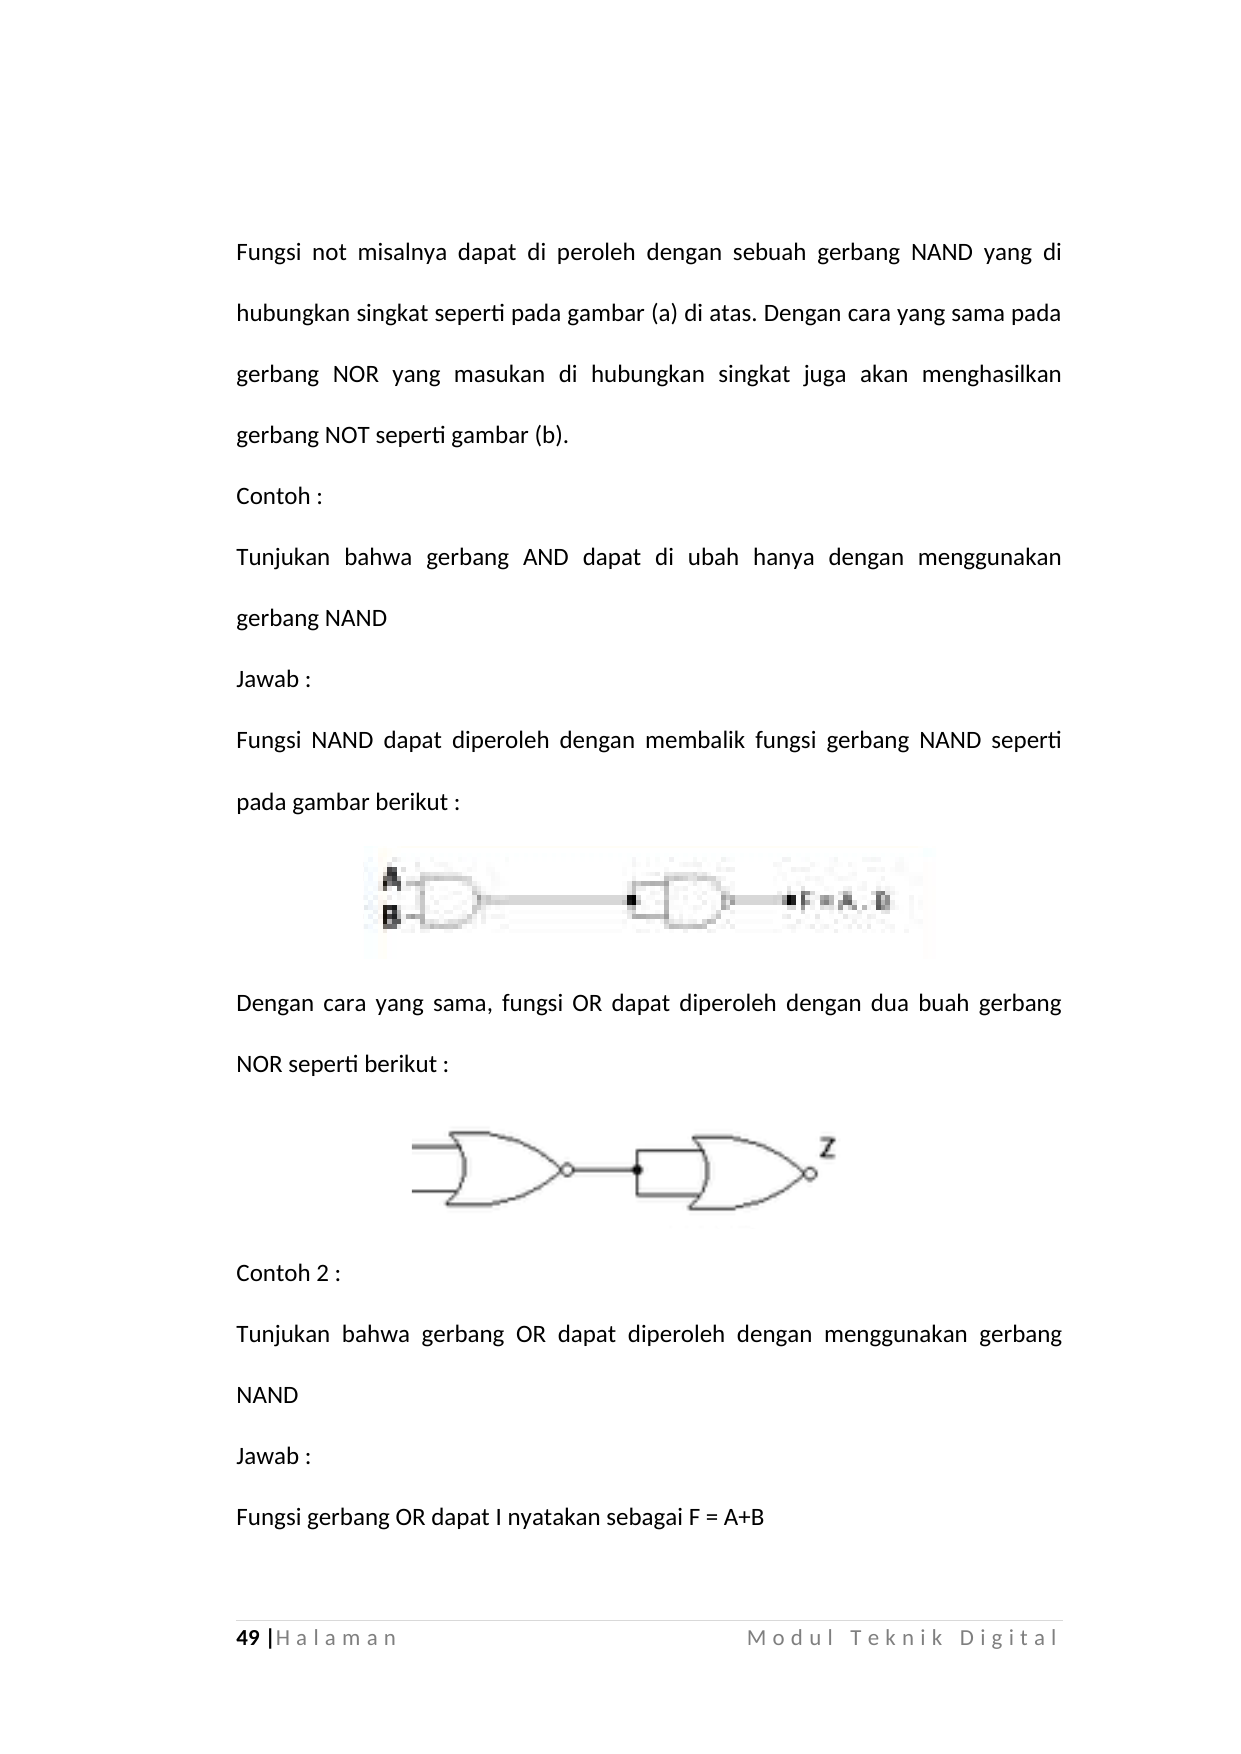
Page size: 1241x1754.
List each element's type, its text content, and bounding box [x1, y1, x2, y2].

picture [363, 846, 937, 959]
text Jawab : [236, 663, 1063, 694]
text Fungsi not misalnya dapat di peroleh dengan sebuah gerbang NAND yang di hubungkan singkat seperti pada gambar (a) di atas. Dengan cara yang sama pada gerbang NOR yang masukan di hubungkan singkat juga akan menghasilkan gerbang NOT seperti gambar (b). [236, 236, 1063, 450]
text Dengan cara yang sama, fungsi OR dapat diperoleh dengan dua buah gerbang NOR seperti berikut : [236, 987, 1063, 1078]
picture [411, 1108, 888, 1229]
text Tunjukan bahwa gerbang OR dapat diperoleh dengan menggunakan gerbang NAND [236, 1318, 1063, 1409]
text Fungsi gerbang OR dapat I nyatakan sebagai F = A+B [236, 1501, 1063, 1531]
text Tunjukan bahwa gerbang AND dapat di ubah hanya dengan menggunakan gerbang NAND [236, 541, 1063, 633]
text Contoh 2 : [236, 1257, 1063, 1287]
text Fungsi NAND dapat diperoleh dengan membalik fungsi gerbang NAND seperti pada gambar berikut : [236, 724, 1063, 816]
text Contoh : [236, 480, 1063, 511]
text Jawab : [236, 1440, 1063, 1470]
